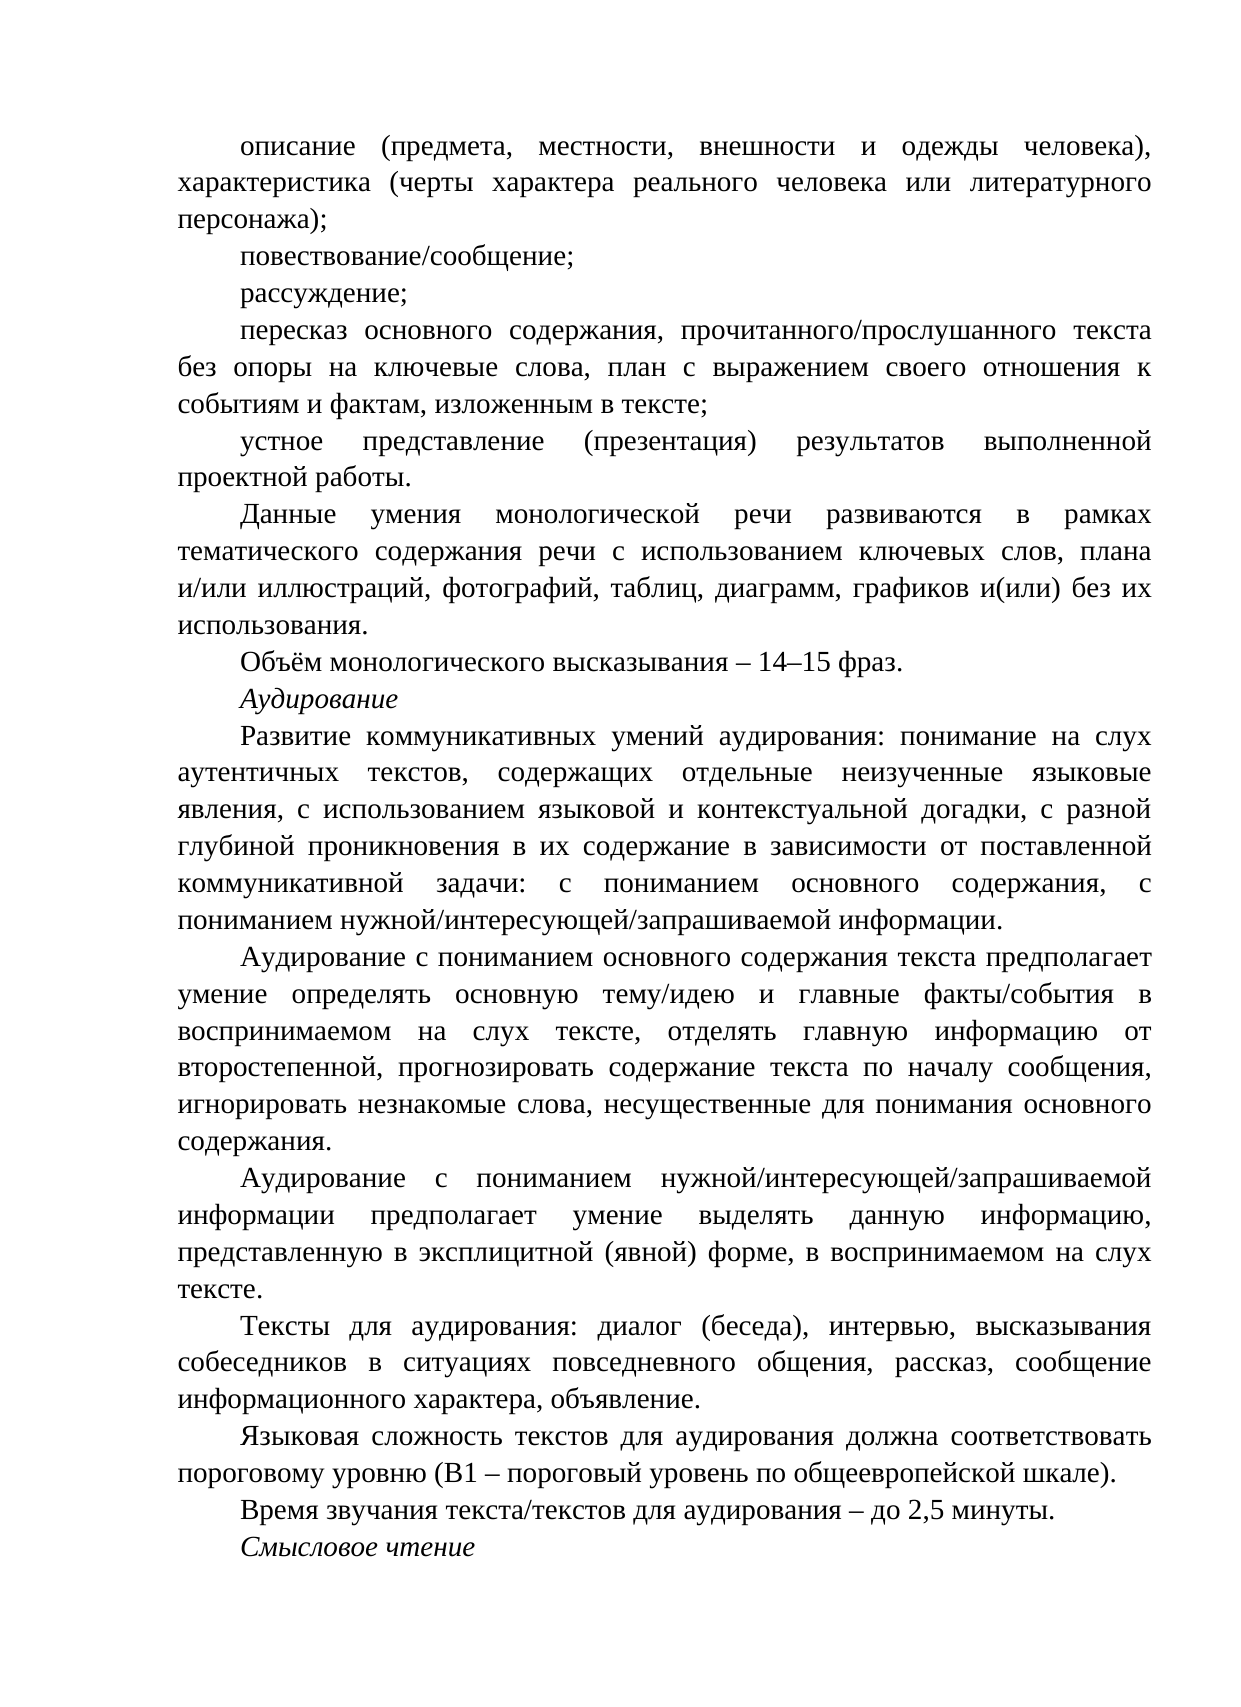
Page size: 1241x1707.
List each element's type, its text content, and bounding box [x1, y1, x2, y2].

text Развитие коммуникативных умений аудирования: понимание на слух аутентичных текстов, содержащих отдельные неизученные языковые явления, с использованием языковой и контекстуальной догадки, с разной глубиной проникновения в их содержание в зависимости от поставленной коммуникативной задачи: с пониманием основного содержания, с пониманием нужной/интересующей/запрашиваемой информации. [177, 718, 1152, 936]
text рассуждение; [177, 275, 1152, 309]
text Языковая сложность текстов для аудирования должна соответствовать пороговому уровню (В1 – пороговый уровень по общеевропейской шкале). [177, 1418, 1152, 1489]
text повествование/сообщение; [177, 238, 1152, 272]
text пересказ основного содержания, прочитанного/прослушанного текста без опоры на ключевые слова, план с выражением своего отношения к событиям и фактам, изложенным в тексте; [177, 312, 1152, 419]
text Тексты для аудирования: диалог (беседа), интервью, высказывания собеседников в ситуациях повседневного общения, рассказ, сообщение информационного характера, объявление. [177, 1308, 1152, 1415]
text устное представление (презентация) результатов выполненной проектной работы. [177, 423, 1152, 493]
text Смысловое чтение [177, 1529, 1152, 1562]
text Аудирование с пониманием основного содержания текста предполагает умение определять основную тему/идею и главные факты/события в воспринимаемом на слух тексте, отделять главную информацию от второстепенной, прогнозировать содержание текста по началу сообщения, игнорировать незнакомые слова, несущественные для понимания основного содержания. [177, 939, 1152, 1157]
text Время звучания текста/текстов для аудирования – до 2,5 минуты. [177, 1492, 1152, 1526]
text Аудирование с пониманием нужной/интересующей/запрашиваемой информации предполагает умение выделять данную информацию, представленную в эксплицитной (явной) форме, в воспринимаемом на слух тексте. [177, 1160, 1152, 1304]
text описание (предмета, местности, внешности и одежды человека), характеристика (черты характера реального человека или литературного персонажа); [177, 128, 1152, 235]
text Данные умения монологической речи развиваются в рамках тематического содержания речи с использованием ключевых слов, плана и/или иллюстраций, фотографий, таблиц, диаграмм, графиков и(или) без их использования. [177, 496, 1152, 641]
text Объём монологического высказывания – 14–15 фраз. [177, 644, 1152, 677]
text Аудирование [177, 681, 1152, 714]
